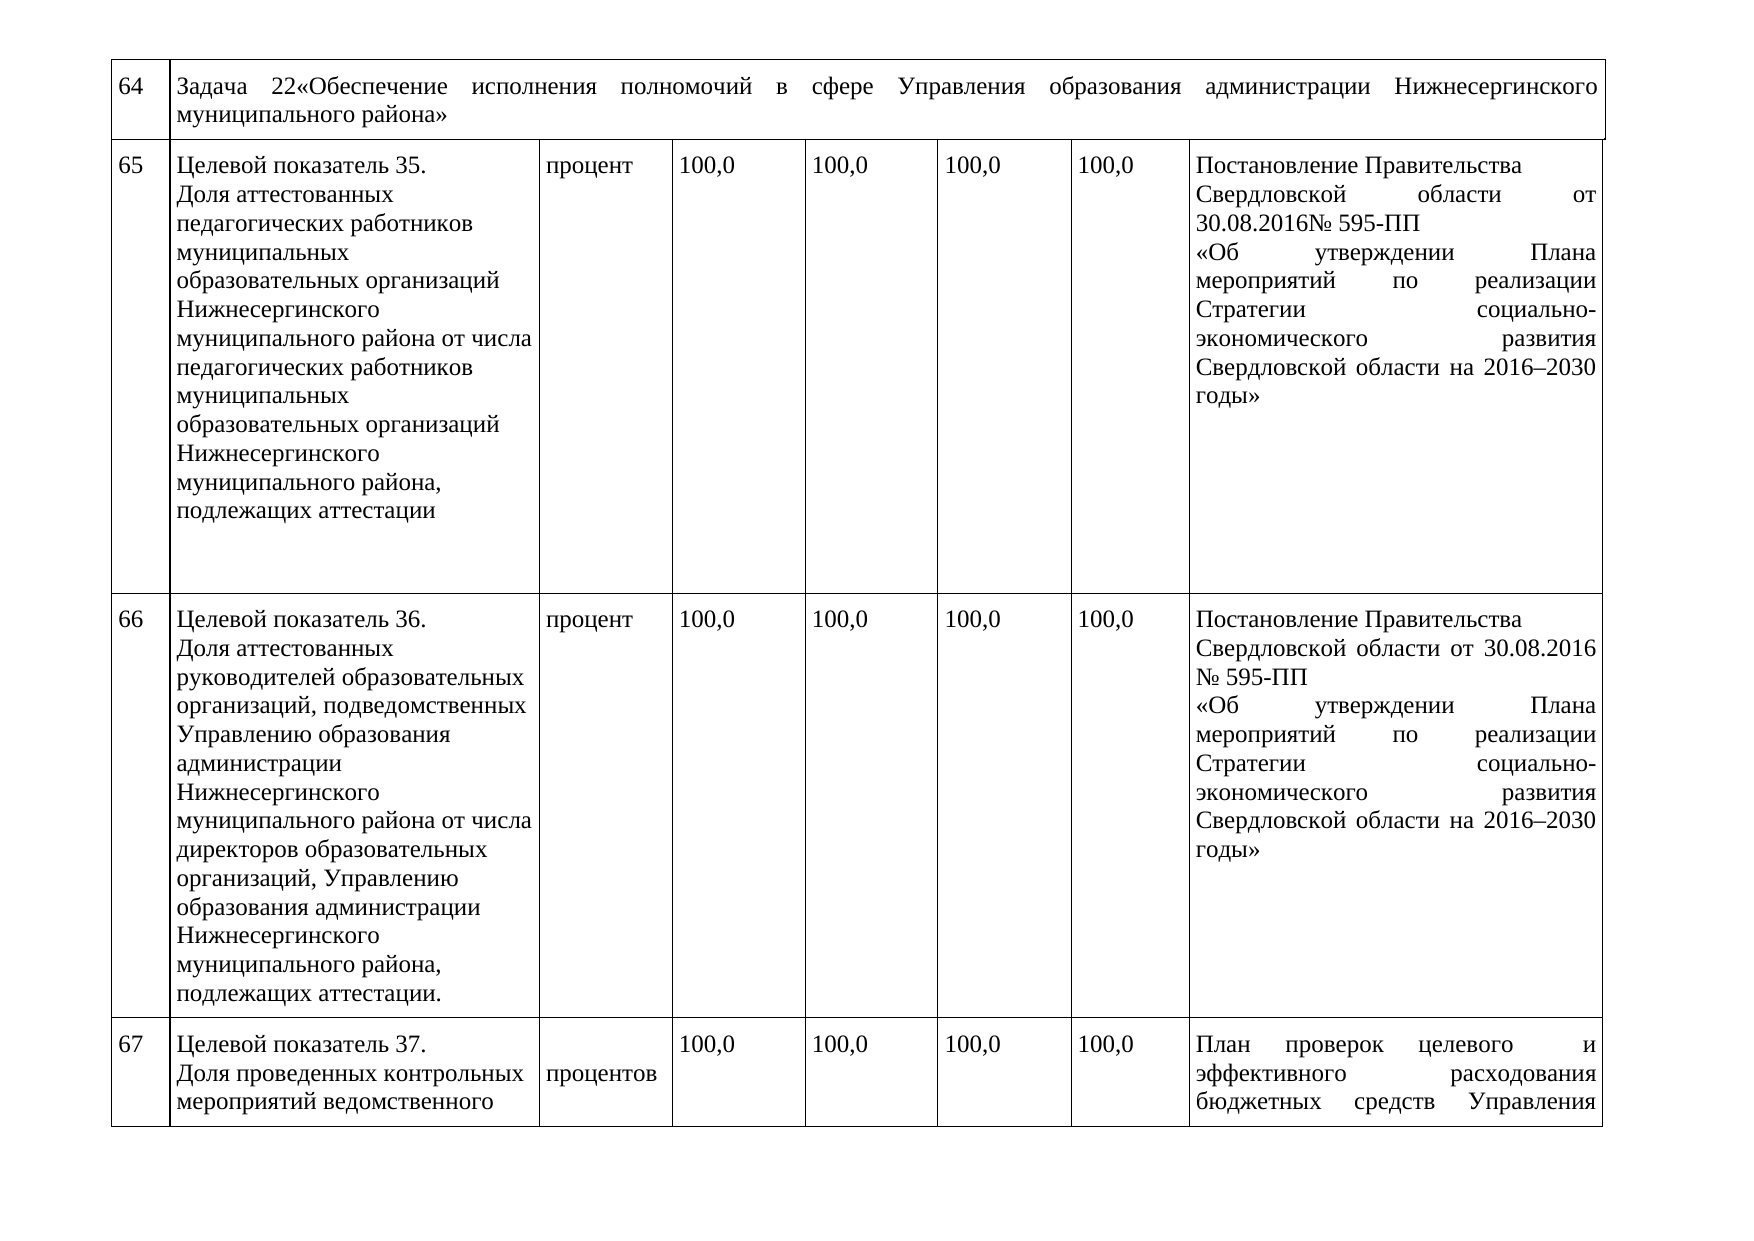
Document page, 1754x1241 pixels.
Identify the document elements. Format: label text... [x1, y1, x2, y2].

table_cell 100,0 [938, 140, 1071, 592]
table_cell 100,0 [1072, 140, 1189, 592]
table_cell Целевой показатель 36. Доля аттестованных руководителей образовательных организаций, подведомственных Управлению образования администрации Нижнесергинского муниципального района от числа директоров образовательных организаций, Управлению образования администрации Нижнесергинского муниципального района, подлежащих аттестации. [171, 594, 539, 1017]
table_cell 100,0 [673, 1018, 805, 1126]
table_cell Постановление Правительства Свердловской области от 30.08.2016№ 595-ПП «Об утверждении Плана мероприятий по реализации Стратегии социально-экономического развития Свердловской области на 2016–2030 годы» [1190, 140, 1602, 592]
table_cell Целевой показатель 35. Доля аттестованных педагогических работников муниципальных образовательных организаций Нижнесергинского муниципального района от числа педагогических работников муниципальных образовательных организаций Нижнесергинского муниципального района, подлежащих аттестации [171, 140, 539, 592]
table_cell 100,0 [938, 594, 1071, 1017]
table_cell 100,0 [806, 1018, 937, 1126]
table_cell процентов [540, 1018, 672, 1126]
table_cell Постановление Правительства Свердловской области от 30.08.2016 № 595-ПП «Об утверждении Плана мероприятий по реализации Стратегии социально-экономического развития Свердловской области на 2016–2030 годы» [1190, 594, 1602, 1017]
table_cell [1190, 1018, 1602, 1126]
table_cell 64 [112, 60, 169, 139]
table_cell 100,0 [1072, 594, 1189, 1017]
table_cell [171, 1018, 539, 1126]
table_cell 100,0 [673, 594, 805, 1017]
table_cell 100,0 [806, 594, 937, 1017]
table_cell процент [540, 140, 672, 592]
table_cell 65 [112, 140, 169, 592]
table_cell 67 [112, 1018, 169, 1126]
table_cell 100,0 [673, 140, 805, 592]
table_cell 100,0 [806, 140, 937, 592]
table_cell процент [540, 594, 672, 1017]
table_cell 100,0 [1072, 1018, 1189, 1126]
table_cell 66 [112, 594, 169, 1017]
table_cell 100,0 [938, 1018, 1071, 1126]
table_cell Задача 22«Обеспечение исполнения полномочий в сфере Управления образования администрации Нижнесергинского муниципального района» [171, 60, 1605, 139]
